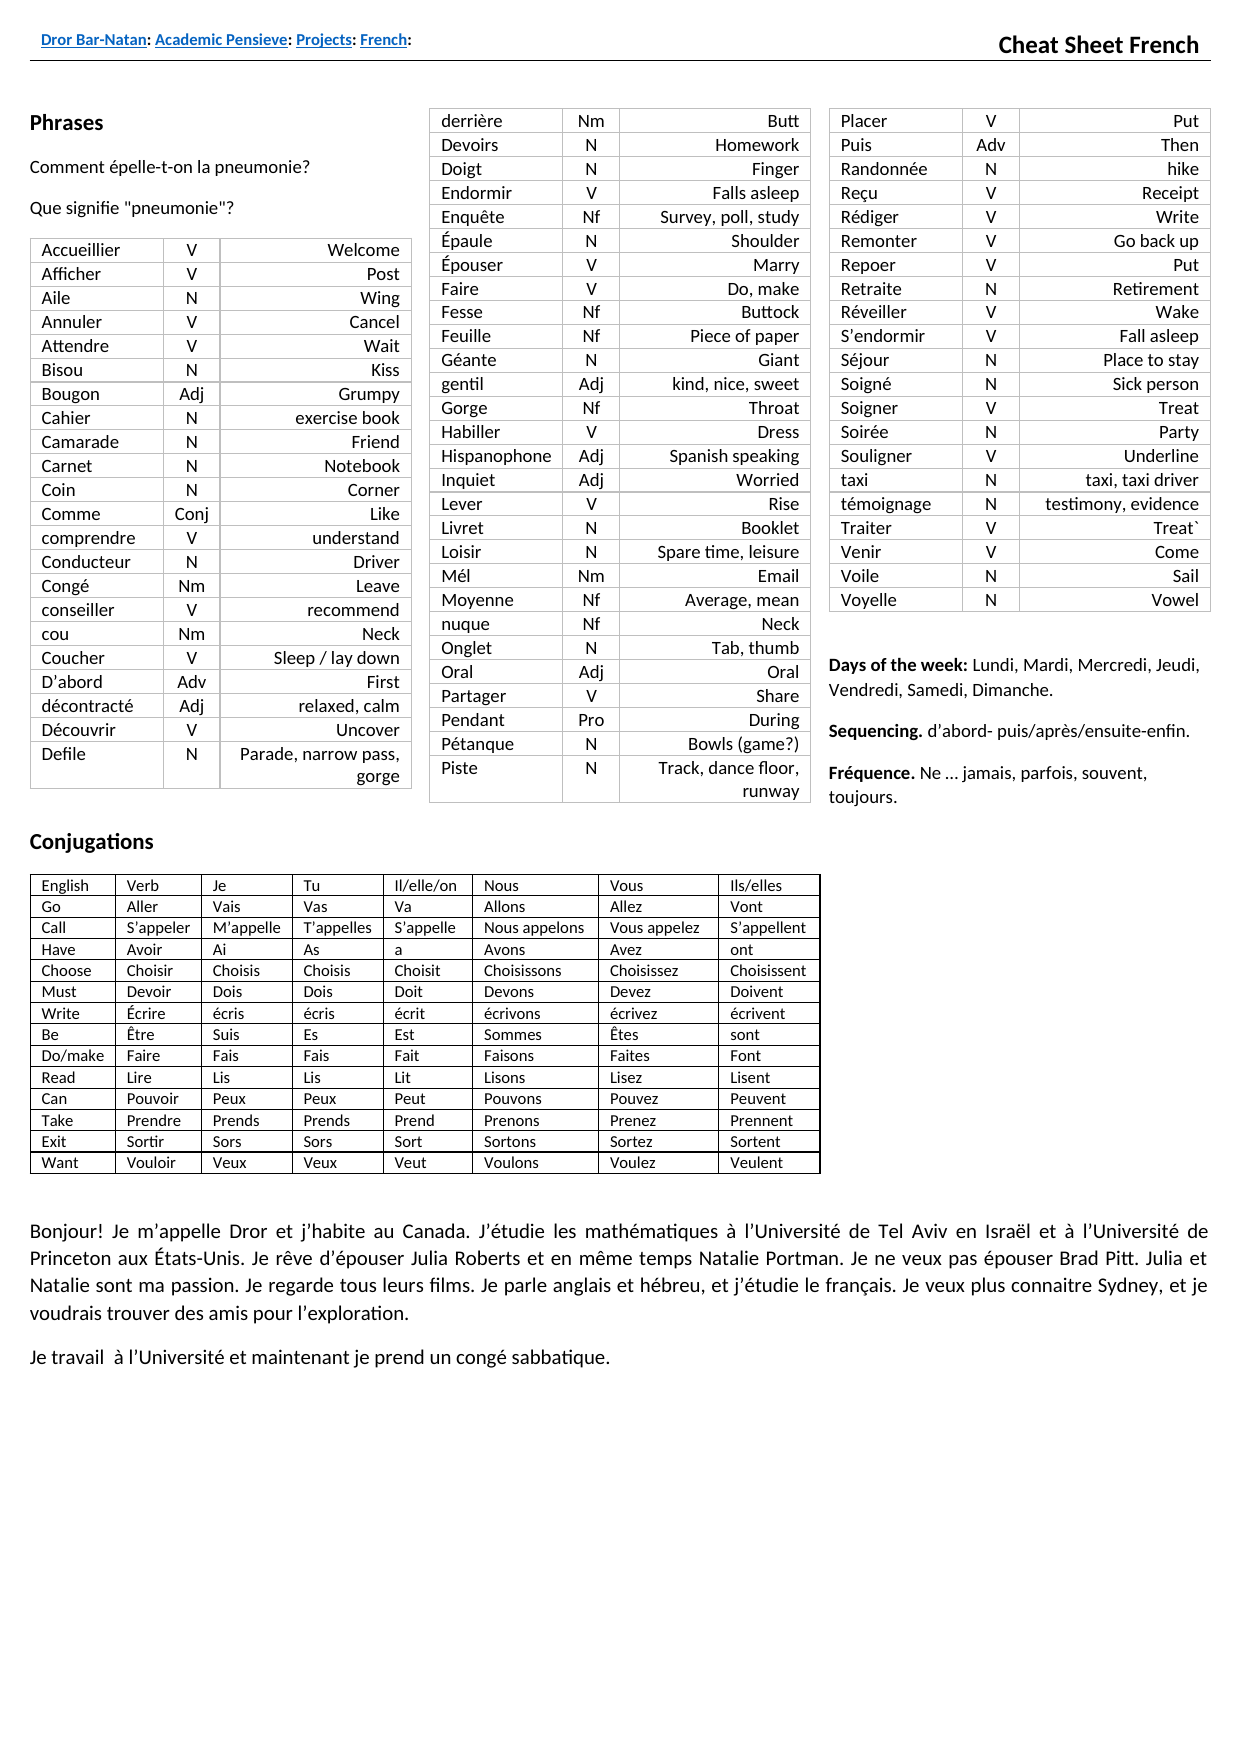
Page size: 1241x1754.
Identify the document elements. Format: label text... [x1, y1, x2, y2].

table_cell Sommes [473, 1024, 598, 1045]
table_cell Doit [384, 982, 472, 1002]
table_cell Be [31, 1024, 115, 1045]
table_cell ont [719, 939, 819, 959]
table_cell V [963, 540, 1019, 563]
table_cell T’appelles [293, 918, 383, 938]
table_header Verb [116, 875, 201, 895]
table_cell Booklet [620, 516, 810, 539]
table_cell Repoer [830, 253, 962, 276]
table_cell Mél [430, 564, 562, 587]
table_cell Avons [473, 939, 598, 959]
table_cell décontracté [31, 694, 163, 717]
table_cell Suis [202, 1024, 292, 1045]
table_cell Adj [563, 373, 619, 396]
table_cell Do, make [620, 277, 810, 300]
table_cell Call [31, 918, 115, 938]
table_cell Lisons [473, 1067, 598, 1087]
table_cell relaxed, calm [221, 694, 411, 717]
table_cell Prennent [719, 1110, 819, 1130]
table_cell N [963, 349, 1019, 372]
table_cell Dois [293, 982, 383, 1002]
table_cell Wing [221, 287, 411, 309]
table_cell V [963, 397, 1019, 419]
table_cell Peux [293, 1089, 383, 1109]
table_cell écris [293, 1003, 383, 1023]
table_cell testimony, evidence [1020, 493, 1210, 515]
table_cell Fall asleep [1020, 325, 1210, 348]
table_cell Nm [563, 109, 619, 132]
table_cell N [563, 732, 619, 755]
table_cell Placer [830, 109, 962, 132]
table_cell V [164, 526, 219, 549]
table_cell Buttock [620, 301, 810, 324]
table_cell N [963, 588, 1019, 611]
table_cell écrivez [599, 1003, 718, 1023]
table_cell Nf [563, 301, 619, 324]
table_cell S’appeler [116, 918, 201, 938]
text Que signifie "pneumonie"? [29, 196, 411, 219]
table_cell Have [31, 939, 115, 959]
table_cell Avez [599, 939, 718, 959]
text Bonjour! Je m’appelle Dror et j’habite au Canada. J’étudie les mathématiques à l’Université de Tel Aviv en Israël et à l’Université de Princeton aux États-Unis. Je rêve d’épouser Julia Roberts et en même temps Natalie Portman. Je ne veux pas épouser Brad Pitt. Julia et Natalie sont ma passion. Je regarde tous leurs films. Je parle anglais et hébreu, et j’étudie le français. Je veux plus connaitre Sydney, et je voudrais trouver des amis pour l’exploration. [29, 1218, 1211, 1326]
table_cell Choisissons [473, 960, 598, 981]
table_cell N [963, 564, 1019, 587]
table_cell Devoirs [430, 133, 562, 156]
table_cell Vas [293, 896, 383, 917]
table_cell Receipt [1020, 181, 1210, 204]
table_cell Vous appelez [599, 918, 718, 938]
table_cell V [963, 205, 1019, 228]
table_cell Choose [31, 960, 115, 981]
table_cell Endormir [430, 181, 562, 204]
table_cell Devez [599, 982, 718, 1002]
table_cell Finger [620, 157, 810, 180]
table_cell Fais [202, 1046, 292, 1066]
table_cell Conj [164, 502, 219, 525]
table_cell Partager [430, 684, 562, 707]
table_cell Rédiger [830, 205, 962, 228]
table_cell Adj [164, 383, 219, 405]
table_cell V [563, 277, 619, 300]
table_cell V [563, 493, 619, 515]
table_cell Defile [31, 742, 163, 788]
table_cell N [164, 742, 219, 788]
table_cell Pendant [430, 708, 562, 731]
table_cell N [164, 406, 219, 429]
table_cell derrière [430, 109, 562, 132]
table_cell Peux [202, 1089, 292, 1109]
table_cell Gorge [430, 397, 562, 419]
table_header Welcome [221, 239, 411, 262]
table_cell Oral [430, 660, 562, 683]
table_cell Prendre [116, 1110, 201, 1130]
table_cell Nm [164, 622, 219, 645]
table_cell Do/make [31, 1046, 115, 1066]
table_header Nous [473, 875, 598, 895]
table_cell Tab, thumb [620, 636, 810, 659]
table_cell V [963, 301, 1019, 324]
table_cell Spare time, leisure [620, 540, 810, 563]
table_cell Notebook [221, 454, 411, 477]
table_cell Driver [221, 550, 411, 573]
table_cell Découvrir [31, 718, 163, 741]
table_cell Pouvoir [116, 1089, 201, 1109]
table_cell S’appelle [384, 918, 472, 938]
table_cell Lisez [599, 1067, 718, 1087]
text Phrases [29, 108, 411, 136]
table_cell Nf [563, 325, 619, 348]
table_cell Hispanophone [430, 445, 562, 467]
table_cell Remonter [830, 229, 962, 252]
table_cell Adv [164, 670, 219, 693]
table_cell Veux [202, 1153, 292, 1173]
table_cell Sors [202, 1131, 292, 1151]
table_cell Souligner [830, 445, 962, 467]
table_cell Choisir [116, 960, 201, 981]
table_cell Inquiet [430, 469, 562, 491]
table_cell Spanish speaking [620, 445, 810, 467]
table_cell N [164, 430, 219, 453]
table_cell N [164, 550, 219, 573]
table_cell V [164, 311, 219, 333]
table_cell Underline [1020, 445, 1210, 467]
table_cell Doigt [430, 157, 562, 180]
table_cell Annuler [31, 311, 163, 333]
table_cell Kiss [221, 359, 411, 381]
table_cell Faire [116, 1046, 201, 1066]
table_cell Like [221, 502, 411, 525]
table_cell Sortent [719, 1131, 819, 1151]
table_cell Veux [293, 1153, 383, 1173]
table_cell N [563, 540, 619, 563]
table_cell As [293, 939, 383, 959]
table_cell Nf [563, 612, 619, 635]
table_cell V [963, 516, 1019, 539]
table_cell Conducteur [31, 550, 163, 573]
table_header Vous [599, 875, 718, 895]
table_cell N [963, 493, 1019, 515]
table_cell Survey, poll, study [620, 205, 810, 228]
table_cell Vais [202, 896, 292, 917]
table_cell Take [31, 1110, 115, 1130]
table_cell Falls asleep [620, 181, 810, 204]
table_cell Choisis [202, 960, 292, 981]
table_cell témoignage [830, 493, 962, 515]
table_cell V [563, 421, 619, 443]
table_cell Allez [599, 896, 718, 917]
table_cell Then [1020, 133, 1210, 156]
table_cell Put [1020, 253, 1210, 276]
table_cell V [963, 109, 1019, 132]
table_cell Nf [563, 588, 619, 611]
table_cell Êtes [599, 1024, 718, 1045]
table_cell Average, mean [620, 588, 810, 611]
table_cell Prends [293, 1110, 383, 1130]
text Fréquence. Ne … jamais, parfois, souvent, toujours. [829, 761, 1211, 808]
table_cell Géante [430, 349, 562, 372]
table_cell a [384, 939, 472, 959]
table_cell Go [31, 896, 115, 917]
table_cell Party [1020, 421, 1210, 443]
table_cell Pro [563, 708, 619, 731]
text Sequencing. d’abord- puis/après/ensuite-enfin. [829, 719, 1211, 742]
table_cell Reçu [830, 181, 962, 204]
table_cell Randonnée [830, 157, 962, 180]
table_cell Veulent [719, 1153, 819, 1173]
table_cell N [164, 287, 219, 309]
table_cell Venir [830, 540, 962, 563]
table_cell N [164, 478, 219, 501]
table_cell Adj [563, 445, 619, 467]
table_cell Giant [620, 349, 810, 372]
table_cell Treat [1020, 397, 1210, 419]
table_cell V [164, 263, 219, 286]
table_cell Écrire [116, 1003, 201, 1023]
table_cell Devons [473, 982, 598, 1002]
table_cell Soigné [830, 373, 962, 396]
table_cell Prenons [473, 1110, 598, 1130]
table_cell Oral [620, 660, 810, 683]
table_cell Es [293, 1024, 383, 1045]
table_cell N [963, 373, 1019, 396]
table_cell Aile [31, 287, 163, 309]
table_cell Marry [620, 253, 810, 276]
table_cell Coin [31, 478, 163, 501]
table_cell conseiller [31, 598, 163, 621]
table_cell Sors [293, 1131, 383, 1151]
table_cell Uncover [221, 718, 411, 741]
table_cell Lire [116, 1067, 201, 1087]
table_cell Exit [31, 1131, 115, 1151]
table_cell écrivons [473, 1003, 598, 1023]
table_cell Nf [563, 205, 619, 228]
table_cell Faisons [473, 1046, 598, 1066]
text Conjugations [29, 827, 1211, 855]
table_cell taxi, taxi driver [1020, 469, 1210, 491]
table_cell Comme [31, 502, 163, 525]
table_cell S’endormir [830, 325, 962, 348]
table_cell V [963, 253, 1019, 276]
table_cell Lit [384, 1067, 472, 1087]
table_cell Livret [430, 516, 562, 539]
table_cell V [563, 181, 619, 204]
table_cell Sick person [1020, 373, 1210, 396]
table_cell Voulons [473, 1153, 598, 1173]
table_cell understand [221, 526, 411, 549]
table_header English [31, 875, 115, 895]
table_cell Doivent [719, 982, 819, 1002]
table_cell Onglet [430, 636, 562, 659]
table_cell D’abord [31, 670, 163, 693]
table_cell Prends [202, 1110, 292, 1130]
table_cell Devoir [116, 982, 201, 1002]
table_cell Sail [1020, 564, 1210, 587]
table_cell N [563, 636, 619, 659]
table_cell Moyenne [430, 588, 562, 611]
table_cell hike [1020, 157, 1210, 180]
table_cell V [164, 646, 219, 669]
table_header Dror Bar-Natan: Academic Pensieve: Projects: French: [30, 30, 620, 60]
table_cell Wake [1020, 301, 1210, 324]
table_cell Place to stay [1020, 349, 1210, 372]
table_cell Adj [563, 660, 619, 683]
table_cell Avoir [116, 939, 201, 959]
table_cell Soirée [830, 421, 962, 443]
table_cell Shoulder [620, 229, 810, 252]
table_cell Être [116, 1024, 201, 1045]
table_cell Épaule [430, 229, 562, 252]
table_cell Est [384, 1024, 472, 1045]
table_cell Pétanque [430, 732, 562, 755]
table_cell Réveiller [830, 301, 962, 324]
table_cell écrit [384, 1003, 472, 1023]
table_cell S’appellent [719, 918, 819, 938]
table_cell N [164, 454, 219, 477]
table_cell Habiller [430, 421, 562, 443]
table_cell Adj [164, 694, 219, 717]
table_cell Traiter [830, 516, 962, 539]
table_cell Treat` [1020, 516, 1210, 539]
table_cell Voulez [599, 1153, 718, 1173]
table_cell Pouvons [473, 1089, 598, 1109]
table_cell Corner [221, 478, 411, 501]
table_cell Share [620, 684, 810, 707]
table_cell Aller [116, 896, 201, 917]
table_cell Cahier [31, 406, 163, 429]
table_cell Choisissent [719, 960, 819, 981]
table_cell Can [31, 1089, 115, 1109]
table_cell Soigner [830, 397, 962, 419]
table_cell Loisir [430, 540, 562, 563]
table_cell exercise book [221, 406, 411, 429]
table_cell V [963, 181, 1019, 204]
table_cell Rise [620, 493, 810, 515]
table_cell Afficher [31, 263, 163, 286]
table_cell Vont [719, 896, 819, 917]
table_cell Track, dance floor, runway [620, 756, 810, 802]
table_cell V [963, 445, 1019, 467]
table_cell N [563, 133, 619, 156]
table_cell First [221, 670, 411, 693]
table_cell N [563, 229, 619, 252]
table_cell Vowel [1020, 588, 1210, 611]
table_cell Lis [293, 1067, 383, 1087]
table_cell Séjour [830, 349, 962, 372]
table_header Tu [293, 875, 383, 895]
table_cell Pouvez [599, 1089, 718, 1109]
table_cell Piece of paper [620, 325, 810, 348]
table_cell Bowls (game?) [620, 732, 810, 755]
table_cell Nm [164, 574, 219, 597]
table_cell Vouloir [116, 1153, 201, 1173]
table_cell Retirement [1020, 277, 1210, 300]
table_cell Post [221, 263, 411, 286]
table_cell Feuille [430, 325, 562, 348]
table_cell comprendre [31, 526, 163, 549]
table_cell Font [719, 1046, 819, 1066]
table_cell Want [31, 1153, 115, 1173]
table_cell Adj [563, 469, 619, 491]
table_cell taxi [830, 469, 962, 491]
text Days of the week: Lundi, Mardi, Mercredi, Jeudi, Vendredi, Samedi, Dimanche. [829, 653, 1211, 701]
table_cell Email [620, 564, 810, 587]
table_cell Lis [202, 1067, 292, 1087]
table_header Cheat Sheet French [620, 30, 1211, 60]
table_cell Friend [221, 430, 411, 453]
table_cell Must [31, 982, 115, 1002]
table_cell M’appelle [202, 918, 292, 938]
table_cell Va [384, 896, 472, 917]
table_cell Lever [430, 493, 562, 515]
table_cell Neck [221, 622, 411, 645]
table_cell Attendre [31, 335, 163, 357]
table_cell Lisent [719, 1067, 819, 1087]
table_cell Faire [430, 277, 562, 300]
table_header Il/elle/on [384, 875, 472, 895]
table_cell Worried [620, 469, 810, 491]
table_cell Choisit [384, 960, 472, 981]
table_cell Grumpy [221, 383, 411, 405]
table_cell Write [1020, 205, 1210, 228]
table_cell Neck [620, 612, 810, 635]
table_cell cou [31, 622, 163, 645]
table_cell Camarade [31, 430, 163, 453]
table_cell N [963, 421, 1019, 443]
table_cell Sortir [116, 1131, 201, 1151]
table_cell Allons [473, 896, 598, 917]
table_cell V [563, 684, 619, 707]
table_header Je [202, 875, 292, 895]
table_cell Adv [963, 133, 1019, 156]
table_header Accueillier [31, 239, 163, 262]
table_cell Épouser [430, 253, 562, 276]
table_cell sont [719, 1024, 819, 1045]
table_cell Come [1020, 540, 1210, 563]
table_cell N [563, 349, 619, 372]
table_cell N [963, 157, 1019, 180]
table_cell Dois [202, 982, 292, 1002]
table_cell V [963, 325, 1019, 348]
table_header Ils/elles [719, 875, 819, 895]
table_cell Choisissez [599, 960, 718, 981]
table_cell Sortez [599, 1131, 718, 1151]
table_cell Fais [293, 1046, 383, 1066]
table_cell Butt [620, 109, 810, 132]
table_cell N [164, 359, 219, 381]
table_cell Puis [830, 133, 962, 156]
table_cell Read [31, 1067, 115, 1087]
table_cell Ai [202, 939, 292, 959]
table_cell Congé [31, 574, 163, 597]
table_cell Nous appelons [473, 918, 598, 938]
table_cell Bisou [31, 359, 163, 381]
table_cell Fait [384, 1046, 472, 1066]
table_cell Write [31, 1003, 115, 1023]
table_cell Coucher [31, 646, 163, 669]
table_cell N [963, 469, 1019, 491]
table_cell Nf [563, 397, 619, 419]
table_cell Prenez [599, 1110, 718, 1130]
table_cell N [563, 157, 619, 180]
table_cell V [963, 229, 1019, 252]
table_cell Sort [384, 1131, 472, 1151]
table_cell Voile [830, 564, 962, 587]
table_cell V [164, 598, 219, 621]
table_cell N [563, 516, 619, 539]
table_cell N [563, 756, 619, 802]
table_cell Enquête [430, 205, 562, 228]
table_cell Nm [563, 564, 619, 587]
table_cell Faites [599, 1046, 718, 1066]
table_cell Peuvent [719, 1089, 819, 1109]
table_cell Fesse [430, 301, 562, 324]
table_cell Peut [384, 1089, 472, 1109]
table_cell Piste [430, 756, 562, 802]
table_cell kind, nice, sweet [620, 373, 810, 396]
table_cell Retraite [830, 277, 962, 300]
table_header V [164, 239, 219, 262]
table_cell Wait [221, 335, 411, 357]
table_cell Sleep / lay down [221, 646, 411, 669]
table_cell recommend [221, 598, 411, 621]
text Comment épelle-t-on la pneumonie? [29, 155, 411, 178]
table_cell V [563, 253, 619, 276]
table_cell Put [1020, 109, 1210, 132]
table_cell Cancel [221, 311, 411, 333]
table_cell Leave [221, 574, 411, 597]
table_cell During [620, 708, 810, 731]
table_cell Prend [384, 1110, 472, 1130]
table_cell Sortons [473, 1131, 598, 1151]
table_cell Veut [384, 1153, 472, 1173]
text Je travail à l’Université et maintenant je prend un congé sabbatique. [29, 1344, 1211, 1369]
table_cell Go back up [1020, 229, 1210, 252]
table_cell Voyelle [830, 588, 962, 611]
table_cell écrivent [719, 1003, 819, 1023]
table_cell Choisis [293, 960, 383, 981]
table_cell gentil [430, 373, 562, 396]
table_cell Parade, narrow pass, gorge [221, 742, 411, 788]
table_cell Dress [620, 421, 810, 443]
table_cell Carnet [31, 454, 163, 477]
table_cell écris [202, 1003, 292, 1023]
table_cell nuque [430, 612, 562, 635]
table_cell V [164, 718, 219, 741]
table_cell V [164, 335, 219, 357]
table_cell N [963, 277, 1019, 300]
table_cell Homework [620, 133, 810, 156]
table_cell Throat [620, 397, 810, 419]
table_cell Bougon [31, 383, 163, 405]
